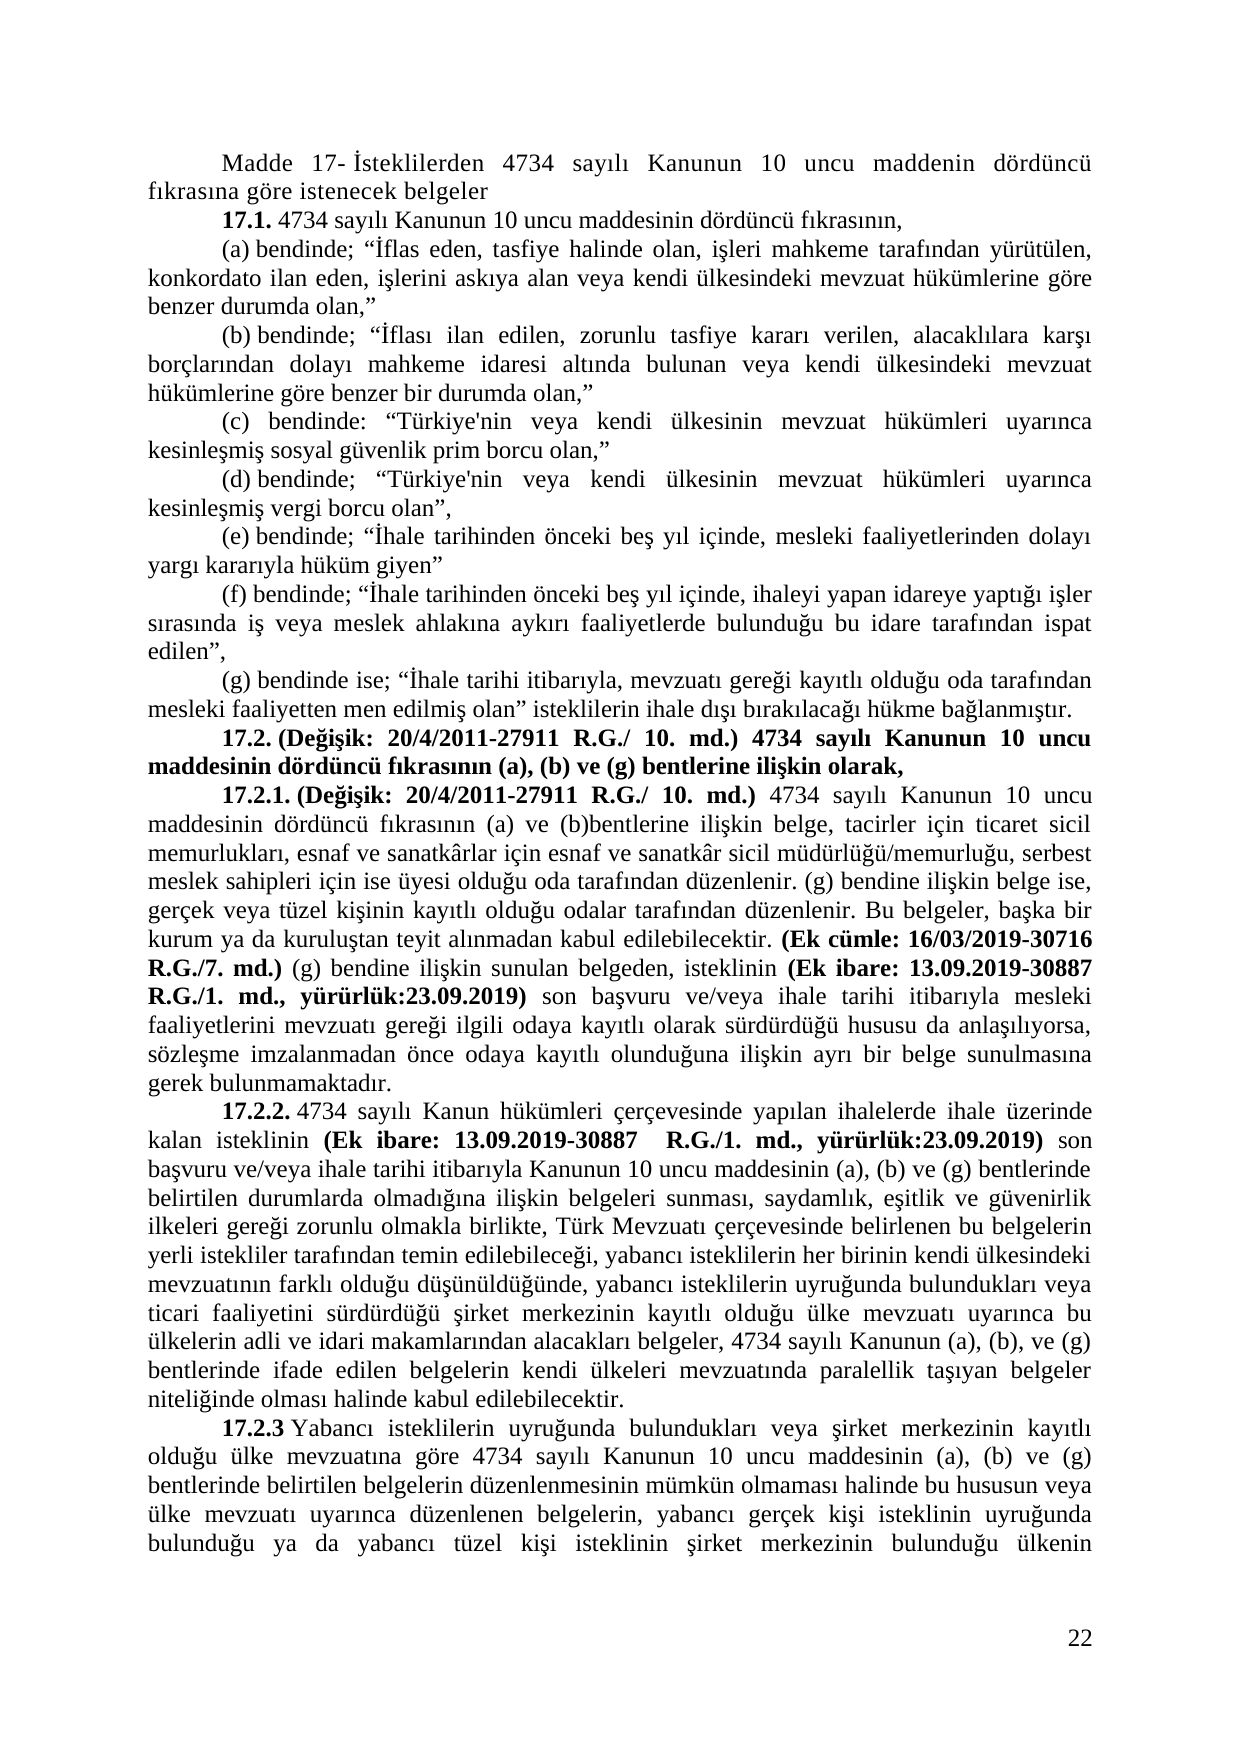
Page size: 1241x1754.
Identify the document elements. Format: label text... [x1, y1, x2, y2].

text 17.1. 4734 sayılı Kanunun 10 uncu maddesinin dördüncü fıkrasının, [148, 205, 1092, 234]
text 17.2. (Değişik: 20/4/2011-27911 R.G./ 10. md.) 4734 sayılı Kanunun 10 uncu maddesinin dördüncü fıkrasının (a), (b) ve (g) bentlerine ilişkin olarak, [148, 723, 1092, 780]
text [148, 1413, 1092, 1556]
text 17.2.2. 4734 sayılı Kanun hükümleri çerçevesinde yapılan ihalelerde ihale üzerinde kalan isteklinin (Ek ibare: 13.09.2019-30887 R.G./1. md., yürürlük:23.09.2019) son başvuru ve/veya ihale tarihi itibarıyla Kanunun 10 uncu maddesinin (a), (b) ve (g) bentlerinde belirtilen durumlarda olmadığına ilişkin belgeleri sunması, saydamlık, eşitlik ve güvenirlik ilkeleri gereği zorunlu olmakla birlikte, Türk Mevzuatı çerçevesinde belirlenen bu belgelerin yerli istekliler tarafından temin edilebileceği, yabancı isteklilerin her birinin kendi ülkesindeki mevzuatının farklı olduğu düşünüldüğünde, yabancı isteklilerin uyruğunda bulundukları veya ticari faaliyetini sürdürdüğü şirket merkezinin kayıtlı olduğu ülke mevzuatı uyarınca bu ülkelerin adli ve idari makamlarından alacakları belgeler, 4734 sayılı Kanunun (a), (b), ve (g) bentlerinde ifade edilen belgelerin kendi ülkeleri mevzuatında paralellik taşıyan belgeler niteliğinde olması halinde kabul edilebilecektir. [148, 1096, 1092, 1413]
text 17.2.1. (Değişik: 20/4/2011-27911 R.G./ 10. md.) 4734 sayılı Kanunun 10 uncu maddesinin dördüncü fıkrasının (a) ve (b)bentlerine ilişkin belge, tacirler için ticaret sicil memurlukları, esnaf ve sanatkârlar için esnaf ve sanatkâr sicil müdürlüğü/memurluğu, serbest meslek sahipleri için ise üyesi olduğu oda tarafından düzenlenir. (g) bendine ilişkin belge ise, gerçek veya tüzel kişinin kayıtlı olduğu odalar tarafından düzenlenir. Bu belgeler, başka bir kurum ya da kuruluştan teyit alınmadan kabul edilebilecektir. (Ek cümle: 16/03/2019-30716 R.G./7. md.) (g) bendine ilişkin sunulan belgeden, isteklinin (Ek ibare: 13.09.2019-30887 R.G./1. md., yürürlük:23.09.2019) son başvuru ve/veya ihale tarihi itibarıyla mesleki faaliyetlerini mevzuatı gereği ilgili odaya kayıtlı olarak sürdürdüğü hususu da anlaşılıyorsa, sözleşme imzalanmadan önce odaya kayıtlı olunduğuna ilişkin ayrı bir belge sunulmasına gerek bulunmamaktadır. [148, 780, 1092, 1096]
text (c) bendinde: “Türkiye'nin veya kendi ülkesinin mevzuat hükümleri uyarınca kesinleşmiş sosyal güvenlik prim borcu olan,” [148, 406, 1092, 464]
text (a) bendinde; “İflas eden, tasfiye halinde olan, işleri mahkeme tarafından yürütülen, konkordato ilan eden, işlerini askıya alan veya kendi ülkesindeki mevzuat hükümlerine göre benzer durumda olan,” [148, 234, 1092, 320]
subtitle Madde 17- İsteklilerden 4734 sayılı Kanunun 10 uncu maddenin dördüncü fıkrasına göre istenecek belgeler [148, 148, 1092, 205]
text (b) bendinde; “İflası ilan edilen, zorunlu tasfiye kararı verilen, alacaklılara karşı borçlarından dolayı mahkeme idaresi altında bulunan veya kendi ülkesindeki mevzuat hükümlerine göre benzer bir durumda olan,” [148, 320, 1092, 406]
text (g) bendinde ise; “İhale tarihi itibarıyla, mevzuatı gereği kayıtlı olduğu oda tarafından mesleki faaliyetten men edilmiş olan” isteklilerin ihale dışı bırakılacağı hükme bağlanmıştır. [148, 665, 1092, 723]
text (d) bendinde; “Türkiye'nin veya kendi ülkesinin mevzuat hükümleri uyarınca kesinleşmiş vergi borcu olan”, [148, 464, 1092, 521]
text (f) bendinde; “İhale tarihinden önceki beş yıl içinde, ihaleyi yapan idareye yaptığı işler sırasında iş veya meslek ahlakına aykırı faaliyetlerde bulunduğu bu idare tarafından ispat edilen”, [148, 579, 1092, 665]
text (e) bendinde; “İhale tarihinden önceki beş yıl içinde, mesleki faaliyetlerinden dolayı yargı kararıyla hüküm giyen” [148, 521, 1092, 579]
